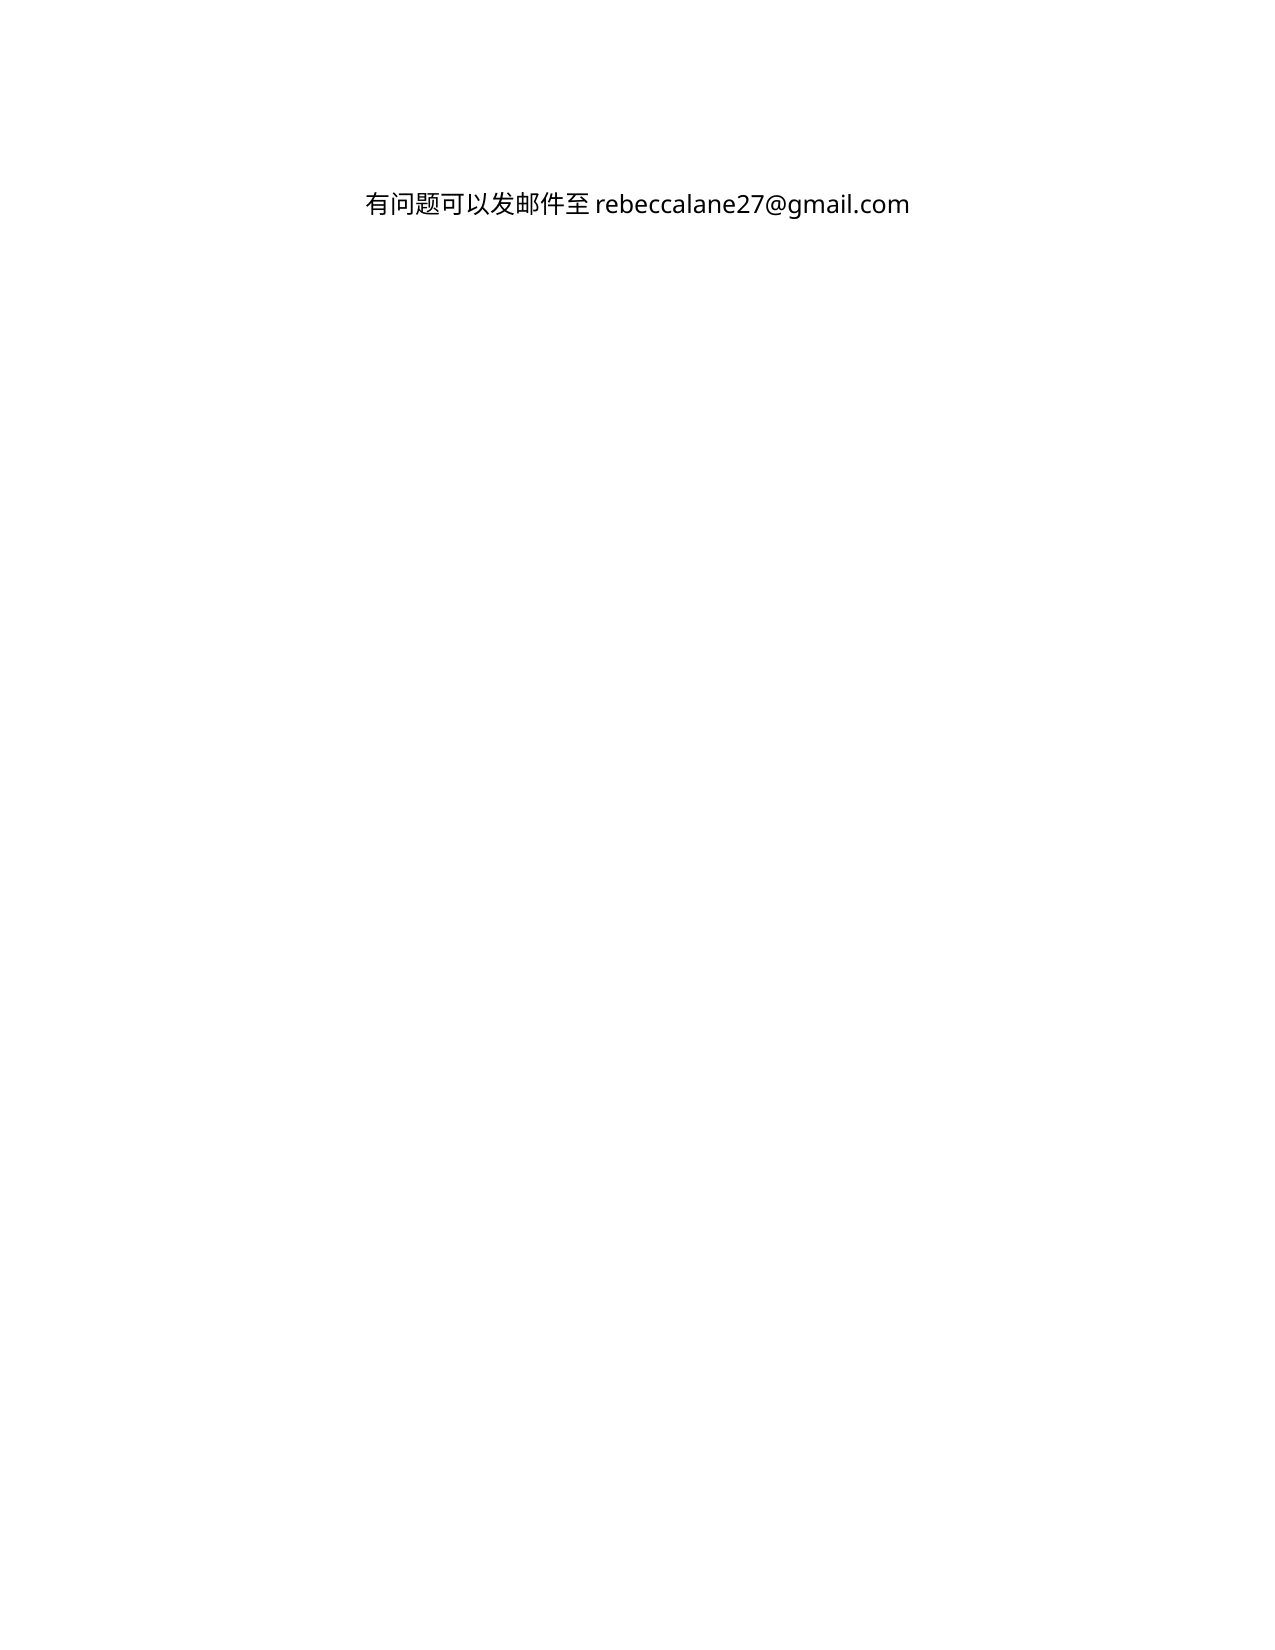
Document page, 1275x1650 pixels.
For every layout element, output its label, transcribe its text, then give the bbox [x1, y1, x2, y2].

text 有问题可以发邮件至rebeccalane27@gmail.com [187, 184, 1087, 220]
